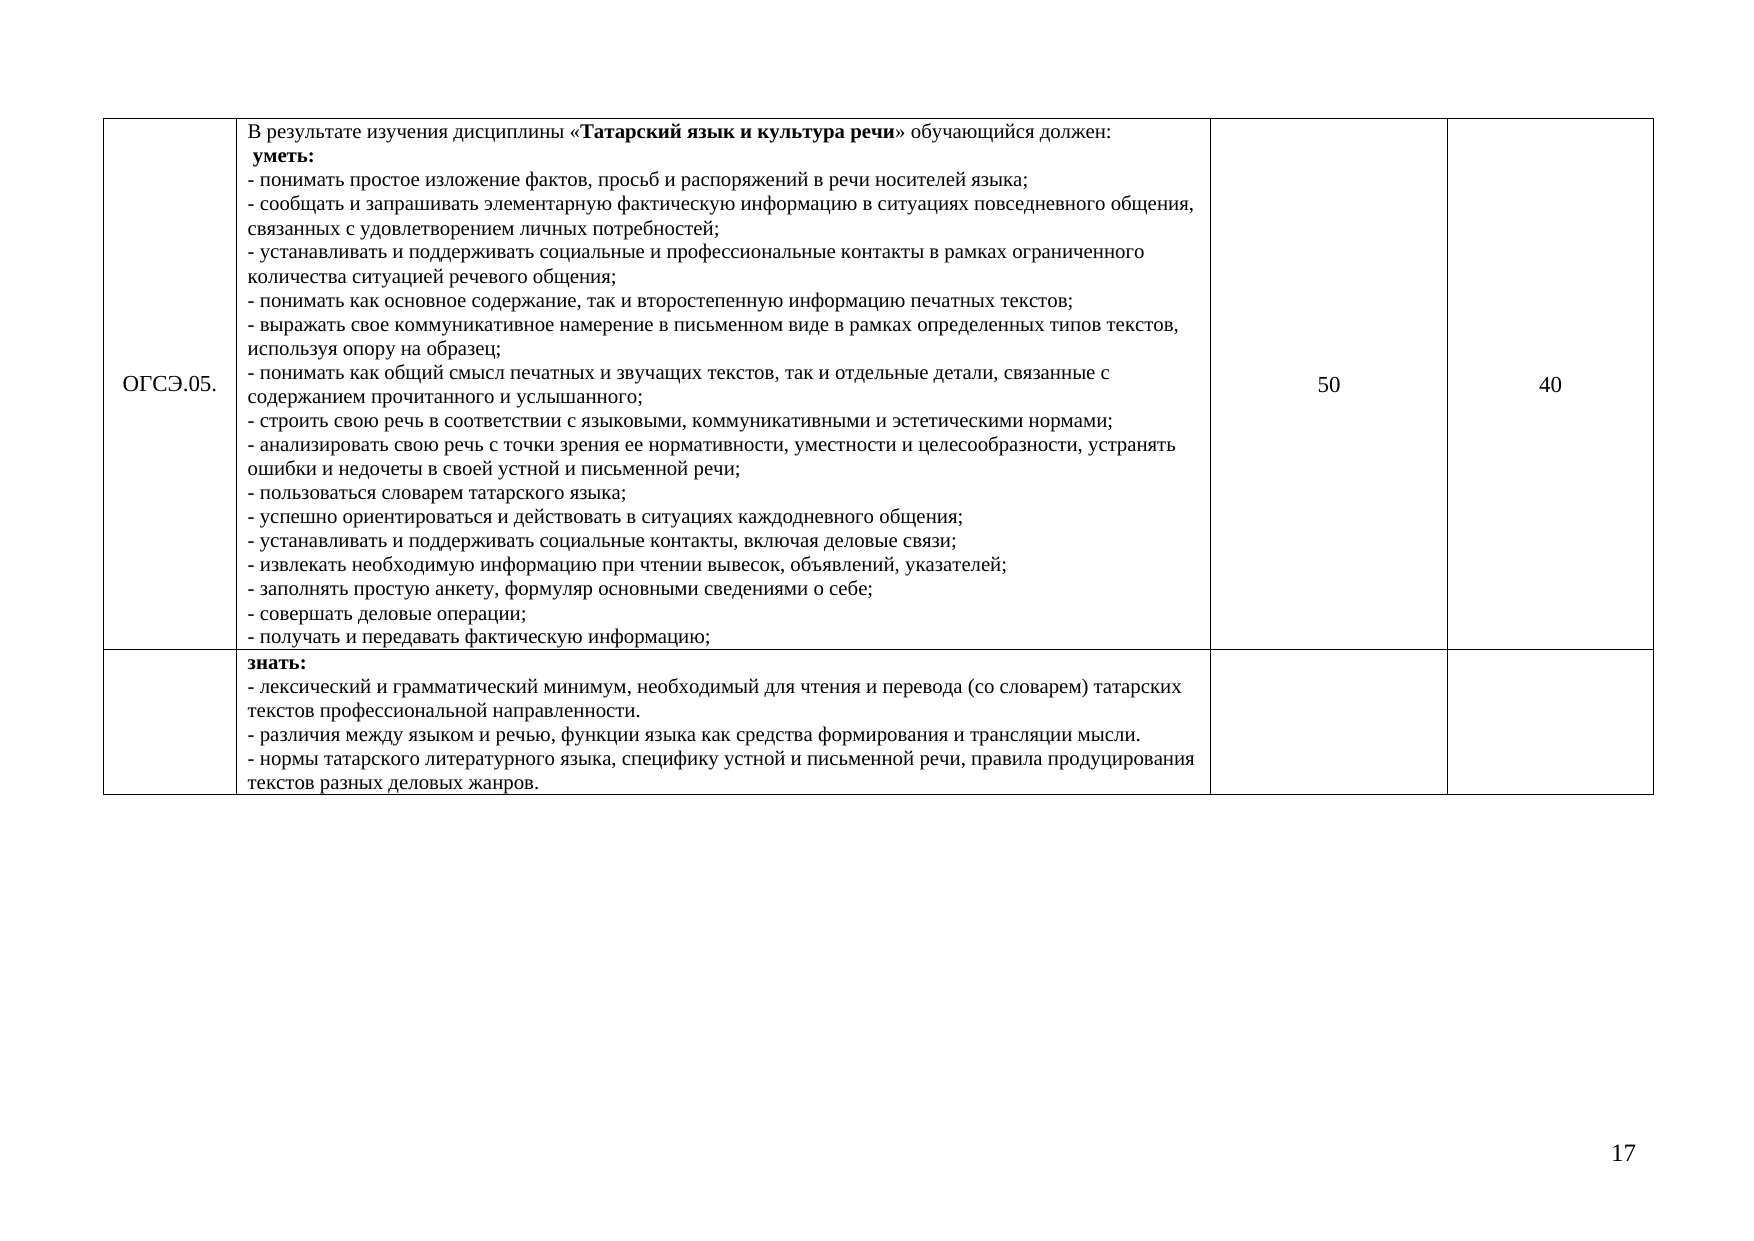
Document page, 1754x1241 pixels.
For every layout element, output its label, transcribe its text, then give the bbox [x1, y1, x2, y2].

table_cell [1448, 650, 1653, 794]
table_cell [1211, 650, 1447, 794]
table_cell 40 [1448, 119, 1653, 648]
table_cell ОГСЭ.05. [104, 119, 236, 648]
table_cell 50 [1211, 119, 1447, 648]
table_cell знать: - лексический и грамматический минимум, необходимый для чтения и перевода (со словарем) татарских текстов профессиональной направленности. - различия между языком и речью, функции языка как средства формирования и трансляции мысли. - нормы татарского литературного языка, специфику устной и письменной речи, правила продуцирования текстов разных деловых жанров. [237, 650, 1210, 794]
table_cell В результате изучения дисциплины «Татарский язык и культура речи» обучающийся должен: уметь: - понимать простое изложение фактов, просьб и распоряжений в речи носителей языка; - сообщать и запрашивать элементарную фактическую информацию в ситуациях повседневного общения, связанных с удовлетворением личных потребностей; - устанавливать и поддерживать социальные и профессиональные контакты в рамках ограниченного количества ситуацией речевого общения; - понимать как основное содержание, так и второстепенную информацию печатных текстов; - выражать свое коммуникативное намерение в письменном виде в рамках определенных типов текстов, используя опору на образец; - понимать как общий смысл печатных и звучащих текстов, так и отдельные детали, связанные с содержанием прочитанного и услышанного; - строить свою речь в соответствии с языковыми, коммуникативными и эстетическими нормами; - анализировать свою речь с точки зрения ее нормативности, уместности и целесообразности, устранять ошибки и недочеты в своей устной и письменной речи; - пользоваться словарем татарского языка; - успешно ориентироваться и действовать в ситуациях каждодневного общения; - устанавливать и поддерживать социальные контакты, включая деловые связи; - извлекать необходимую информацию при чтении вывесок, объявлений, указателей; - заполнять простую анкету, формуляр основными сведениями о себе; - совершать деловые операции; - получать и передавать фактическую информацию; [237, 119, 1210, 648]
table_cell [104, 650, 236, 794]
